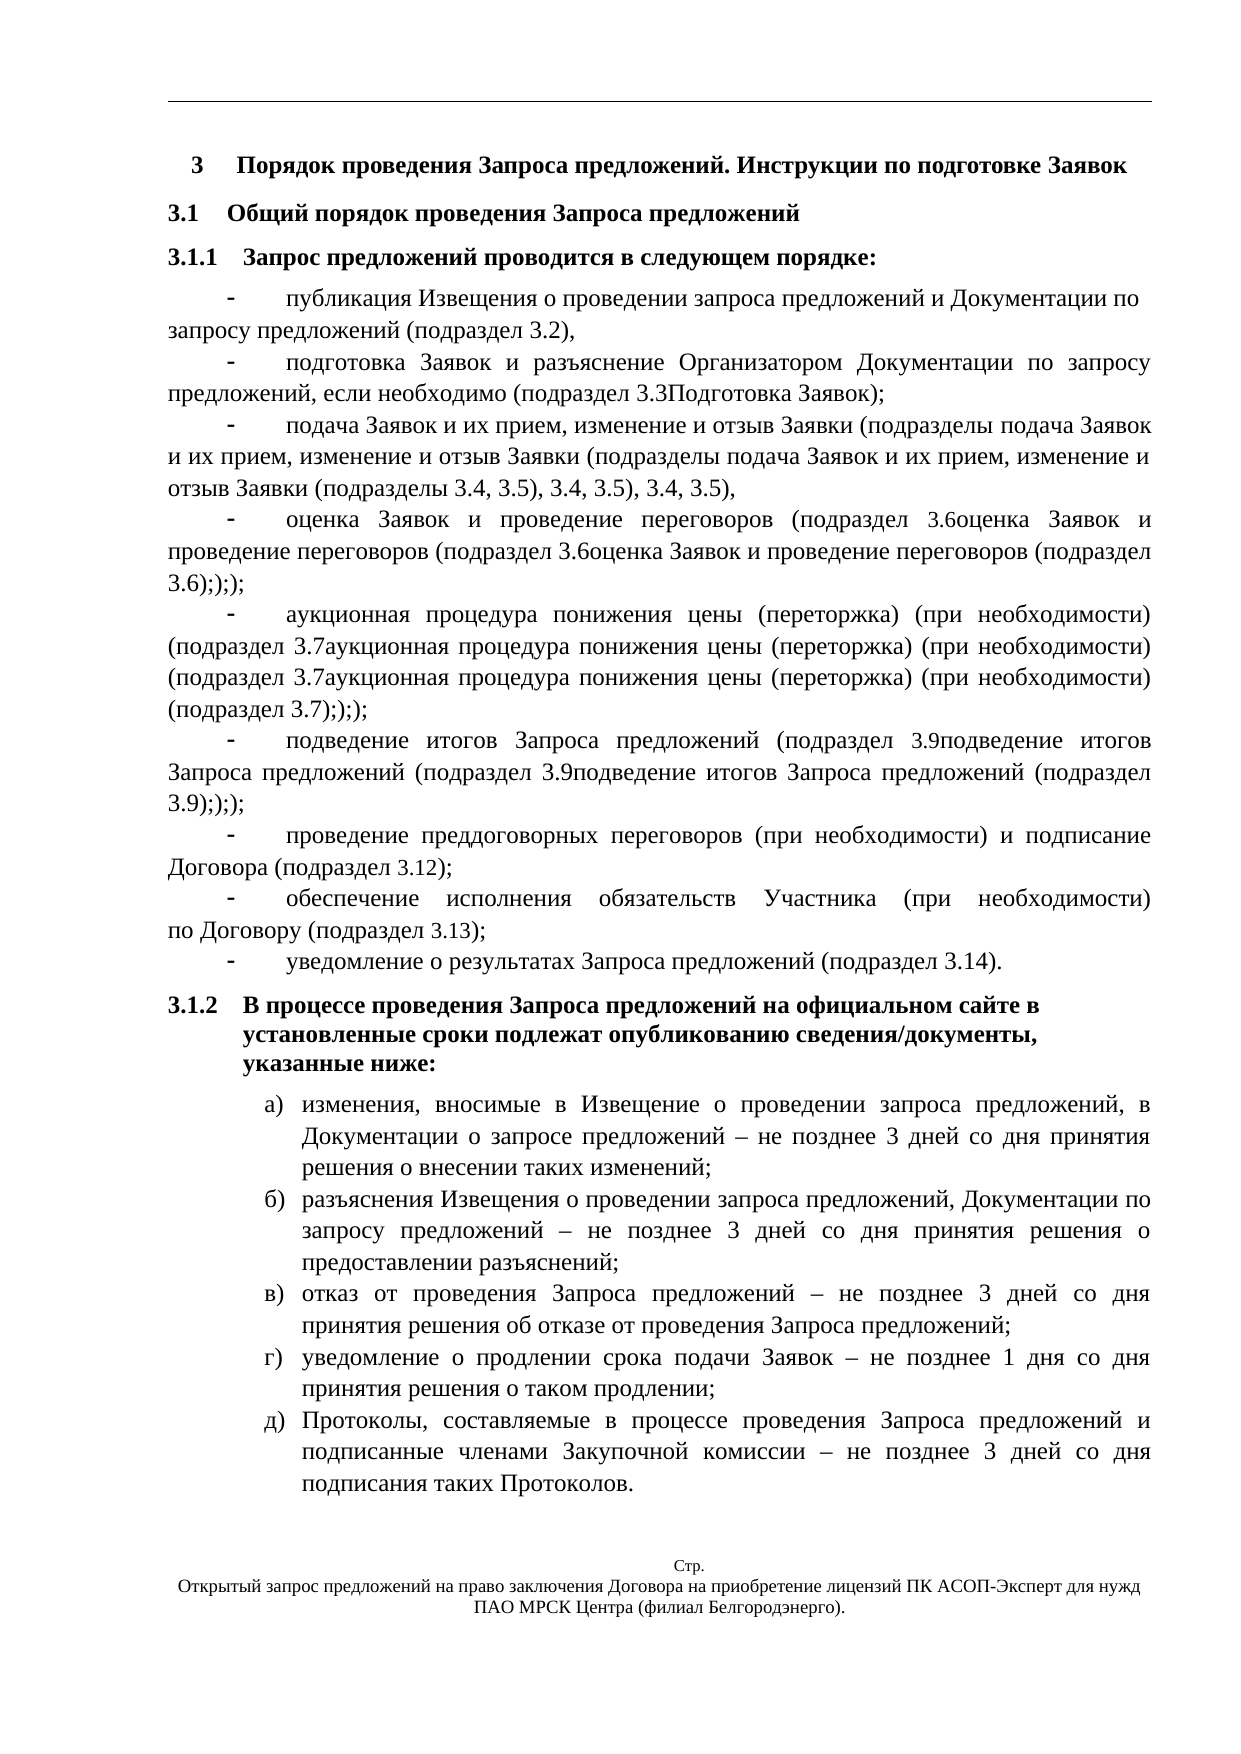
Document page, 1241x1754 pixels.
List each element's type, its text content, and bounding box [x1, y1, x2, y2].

list Протоколы, составляемые в процессе проведения Запроса предложений и подписанные членами Закупочной комиссии – не позднее 3 дней со дня подписания таких Протоколов. [264, 1405, 1152, 1497]
subtitle Запрос предложений проводится в следующем порядке: [168, 242, 1152, 271]
list подведение итогов Запроса предложений (подраздел 3.9); [168, 725, 1152, 817]
list оценка Заявок и проведение переговоров (подраздел 3.6); [168, 504, 1152, 596]
subtitle Порядок проведения Запроса предложений. Инструкции по подготовке Заявок [166, 150, 1152, 179]
list отказ от проведения Запроса предложений – не позднее 3 дней со дня принятия решения об отказе от проведения Запроса предложений; [264, 1278, 1152, 1339]
list изменения, вносимые в Извещение о проведении запроса предложений, в Документации о запросе предложений – не позднее 3 дней со дня принятия решения о внесении таких изменений; [264, 1089, 1152, 1181]
list разъяснения Извещения о проведении запроса предложений, Документации по запросу предложений – не позднее 3 дней со дня принятия решения о предоставлении разъяснений; [264, 1184, 1152, 1276]
subtitle В процессе проведения Запроса предложений на официальном сайте в установленные сроки подлежат опубликованию сведения/документы, указанные ниже: [168, 990, 1152, 1077]
list проведение преддоговорных переговоров (при необходимости) и подписание Договора (подраздел 3.12); [168, 820, 1152, 880]
list обеспечение исполнения обязательств Участника (при необходимости) по Договору (подраздел 3.13); [168, 883, 1152, 943]
subtitle Общий порядок проведения Запроса предложений [168, 198, 1152, 227]
list уведомление о продлении срока подачи Заявок – не позднее 1 дня со дня принятия решения о таком продлении; [264, 1342, 1152, 1402]
